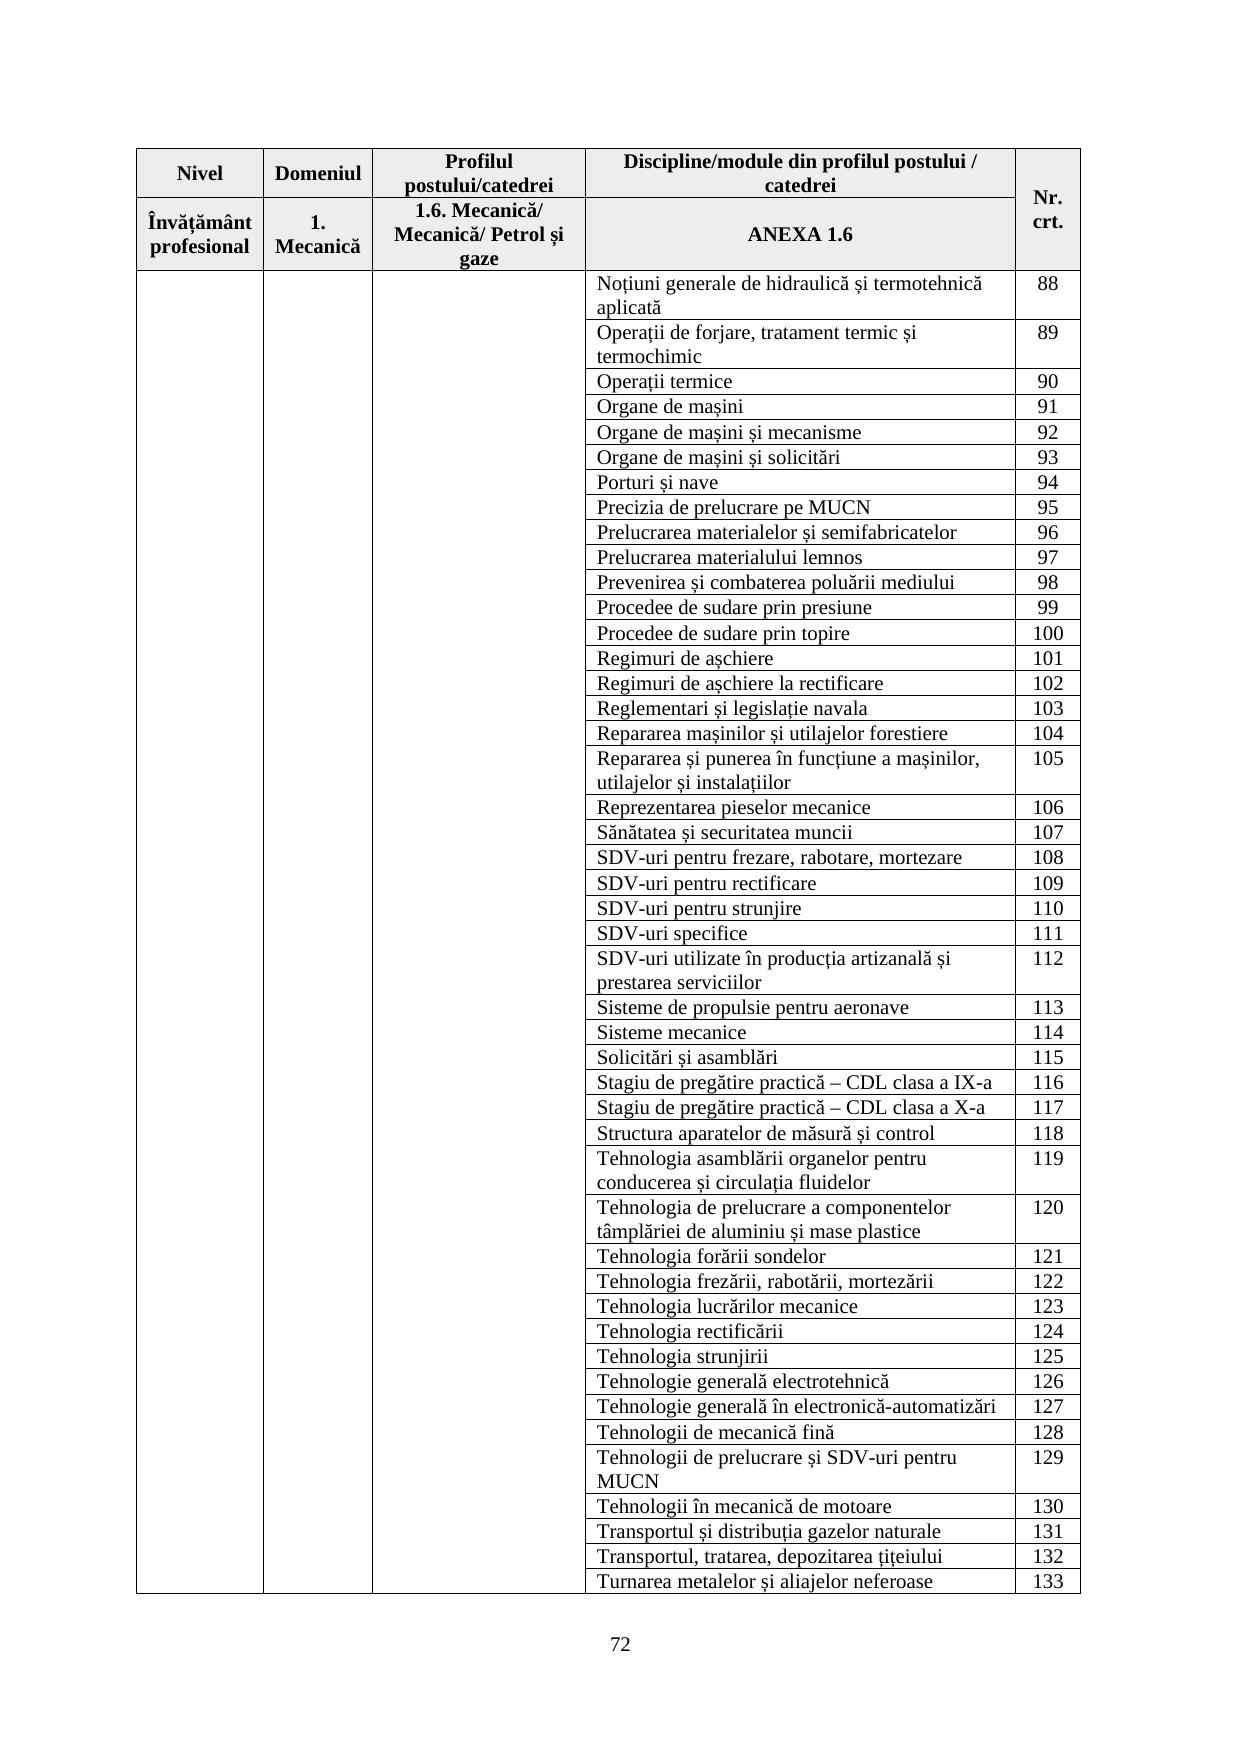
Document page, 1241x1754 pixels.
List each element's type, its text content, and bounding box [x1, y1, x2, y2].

table_header Nivel [137, 149, 263, 197]
table_cell SDV-uri utilizate în producția artizanală și prestarea serviciilor [586, 946, 1015, 994]
table_cell Tehnologia forării sondelor [586, 1244, 1015, 1268]
table_cell Tehnologii de mecanică fină [586, 1420, 1015, 1444]
table_cell 104 [1016, 721, 1080, 745]
table_header Discipline/module din profilul postului / catedrei [586, 149, 1015, 197]
table_cell 112 [1016, 946, 1080, 994]
table_cell Stagiu de pregătire practică – CDL clasa a IX-a [586, 1070, 1015, 1094]
table_cell 131 [1016, 1519, 1080, 1543]
table_cell Sisteme mecanice [586, 1020, 1015, 1044]
table_cell 124 [1016, 1319, 1080, 1343]
table_cell Organe de mașini [586, 395, 1015, 418]
table_cell 130 [1016, 1494, 1080, 1518]
table_cell 108 [1016, 845, 1080, 869]
table_cell 125 [1016, 1344, 1080, 1368]
table_cell 103 [1016, 696, 1080, 720]
table_cell 121 [1016, 1244, 1080, 1268]
table_cell 94 [1016, 470, 1080, 494]
table_cell Organe de mașini și mecanisme [586, 420, 1015, 444]
table_cell Tehnologie generală în electronică-automatizări [586, 1395, 1015, 1418]
table_cell 132 [1016, 1544, 1080, 1568]
table_cell Tehnologii de prelucrare și SDV-uri pentru MUCN [586, 1445, 1015, 1493]
table_cell SDV-uri pentru frezare, rabotare, mortezare [586, 845, 1015, 869]
table_cell Turnarea metalelor și aliajelor neferoase [586, 1569, 1015, 1593]
table_cell Reglementari și legislație navala [586, 696, 1015, 720]
table_cell 119 [1016, 1146, 1080, 1194]
table_header Domeniul [264, 149, 372, 197]
table_cell Structura aparatelor de măsură și control [586, 1120, 1015, 1144]
table_cell 120 [1016, 1195, 1080, 1243]
table_cell 105 [1016, 746, 1080, 794]
table_cell Tehnologia de prelucrare a componentelor tâmplăriei de aluminiu și mase plastice [586, 1195, 1015, 1243]
table_cell 133 [1016, 1569, 1080, 1593]
table_cell 111 [1016, 921, 1080, 945]
table_cell Repararea mașinilor și utilajelor forestiere [586, 721, 1015, 745]
table_cell Tehnologia asamblării organelor pentru conducerea și circulația fluidelor [586, 1146, 1015, 1194]
table_cell 118 [1016, 1120, 1080, 1144]
table_cell Tehnologia lucrărilor mecanice [586, 1294, 1015, 1318]
table_cell 107 [1016, 820, 1080, 844]
table_cell 115 [1016, 1045, 1080, 1069]
table_cell Organe de mașini și solicitări [586, 445, 1015, 469]
table_cell 114 [1016, 1020, 1080, 1044]
table_cell Reprezentarea pieselor mecanice [586, 795, 1015, 819]
table_cell 101 [1016, 646, 1080, 669]
table_cell Regimuri de așchiere la rectificare [586, 671, 1015, 695]
table_cell 95 [1016, 495, 1080, 519]
table_cell Prelucrarea materialelor și semifabricatelor [586, 520, 1015, 544]
table_cell 1.6. Mecanică/ Mecanică/ Petrol și gaze [373, 198, 585, 270]
table_cell Solicitări și asamblări [586, 1045, 1015, 1069]
table_cell Sănătatea și securitatea muncii [586, 820, 1015, 844]
table_cell 92 [1016, 420, 1080, 444]
table_cell Transportul și distribuția gazelor naturale [586, 1519, 1015, 1543]
table_cell Sisteme de propulsie pentru aeronave [586, 995, 1015, 1019]
table_cell 102 [1016, 671, 1080, 695]
table_cell Operații de forjare, tratament termic și termochimic [586, 320, 1015, 368]
table_cell 127 [1016, 1395, 1080, 1418]
table_cell 106 [1016, 795, 1080, 819]
table_cell Procedee de sudare prin presiune [586, 595, 1015, 619]
table_cell Procedee de sudare prin topire [586, 620, 1015, 644]
table_cell Tehnologia rectificării [586, 1319, 1015, 1343]
table_cell 1. Mecanică [264, 198, 372, 270]
table_cell SDV-uri specifice [586, 921, 1015, 945]
table_cell 126 [1016, 1369, 1080, 1393]
table_cell 116 [1016, 1070, 1080, 1094]
table_cell 100 [1016, 620, 1080, 644]
table_cell 122 [1016, 1269, 1080, 1293]
table_cell 110 [1016, 896, 1080, 919]
table_cell 117 [1016, 1095, 1080, 1119]
table_cell 90 [1016, 369, 1080, 393]
table_cell 99 [1016, 595, 1080, 619]
table_header Nr. crt. [1016, 149, 1080, 270]
table_cell SDV-uri pentru rectificare [586, 870, 1015, 894]
table_cell Învățământ profesional [137, 198, 263, 270]
table_cell 128 [1016, 1420, 1080, 1444]
table_cell Tehnologia frezării, rabotării, mortezării [586, 1269, 1015, 1293]
table_cell 129 [1016, 1445, 1080, 1493]
table_cell Transportul, tratarea, depozitarea țițeiului [586, 1544, 1015, 1568]
table_cell Repararea și punerea în funcțiune a mașinilor, utilajelor și instalațiilor [586, 746, 1015, 794]
table_cell Porturi și nave [586, 470, 1015, 494]
table_cell Tehnologia strunjirii [586, 1344, 1015, 1368]
table_header Profilul postului/catedrei [373, 149, 585, 197]
table_cell 88 [1016, 271, 1080, 319]
table_cell 96 [1016, 520, 1080, 544]
table_cell Tehnologie generală electrotehnică [586, 1369, 1015, 1393]
table_cell Regimuri de așchiere [586, 646, 1015, 669]
table_cell Prelucrarea materialului lemnos [586, 545, 1015, 569]
table_cell 97 [1016, 545, 1080, 569]
table_cell 93 [1016, 445, 1080, 469]
table_cell Precizia de prelucrare pe MUCN [586, 495, 1015, 519]
table_cell 113 [1016, 995, 1080, 1019]
table_cell SDV-uri pentru strunjire [586, 896, 1015, 919]
table_cell Noțiuni generale de hidraulică și termotehnică aplicată [586, 271, 1015, 319]
table_cell 123 [1016, 1294, 1080, 1318]
table_cell 89 [1016, 320, 1080, 368]
table_cell 98 [1016, 570, 1080, 594]
table_cell Prevenirea și combaterea poluării mediului [586, 570, 1015, 594]
table_cell 91 [1016, 395, 1080, 418]
table_cell Stagiu de pregătire practică – CDL clasa a X-a [586, 1095, 1015, 1119]
table_cell ANEXA 1.6 [586, 198, 1015, 270]
table_cell Tehnologii în mecanică de motoare [586, 1494, 1015, 1518]
table_cell 109 [1016, 870, 1080, 894]
table_cell Operații termice [586, 369, 1015, 393]
